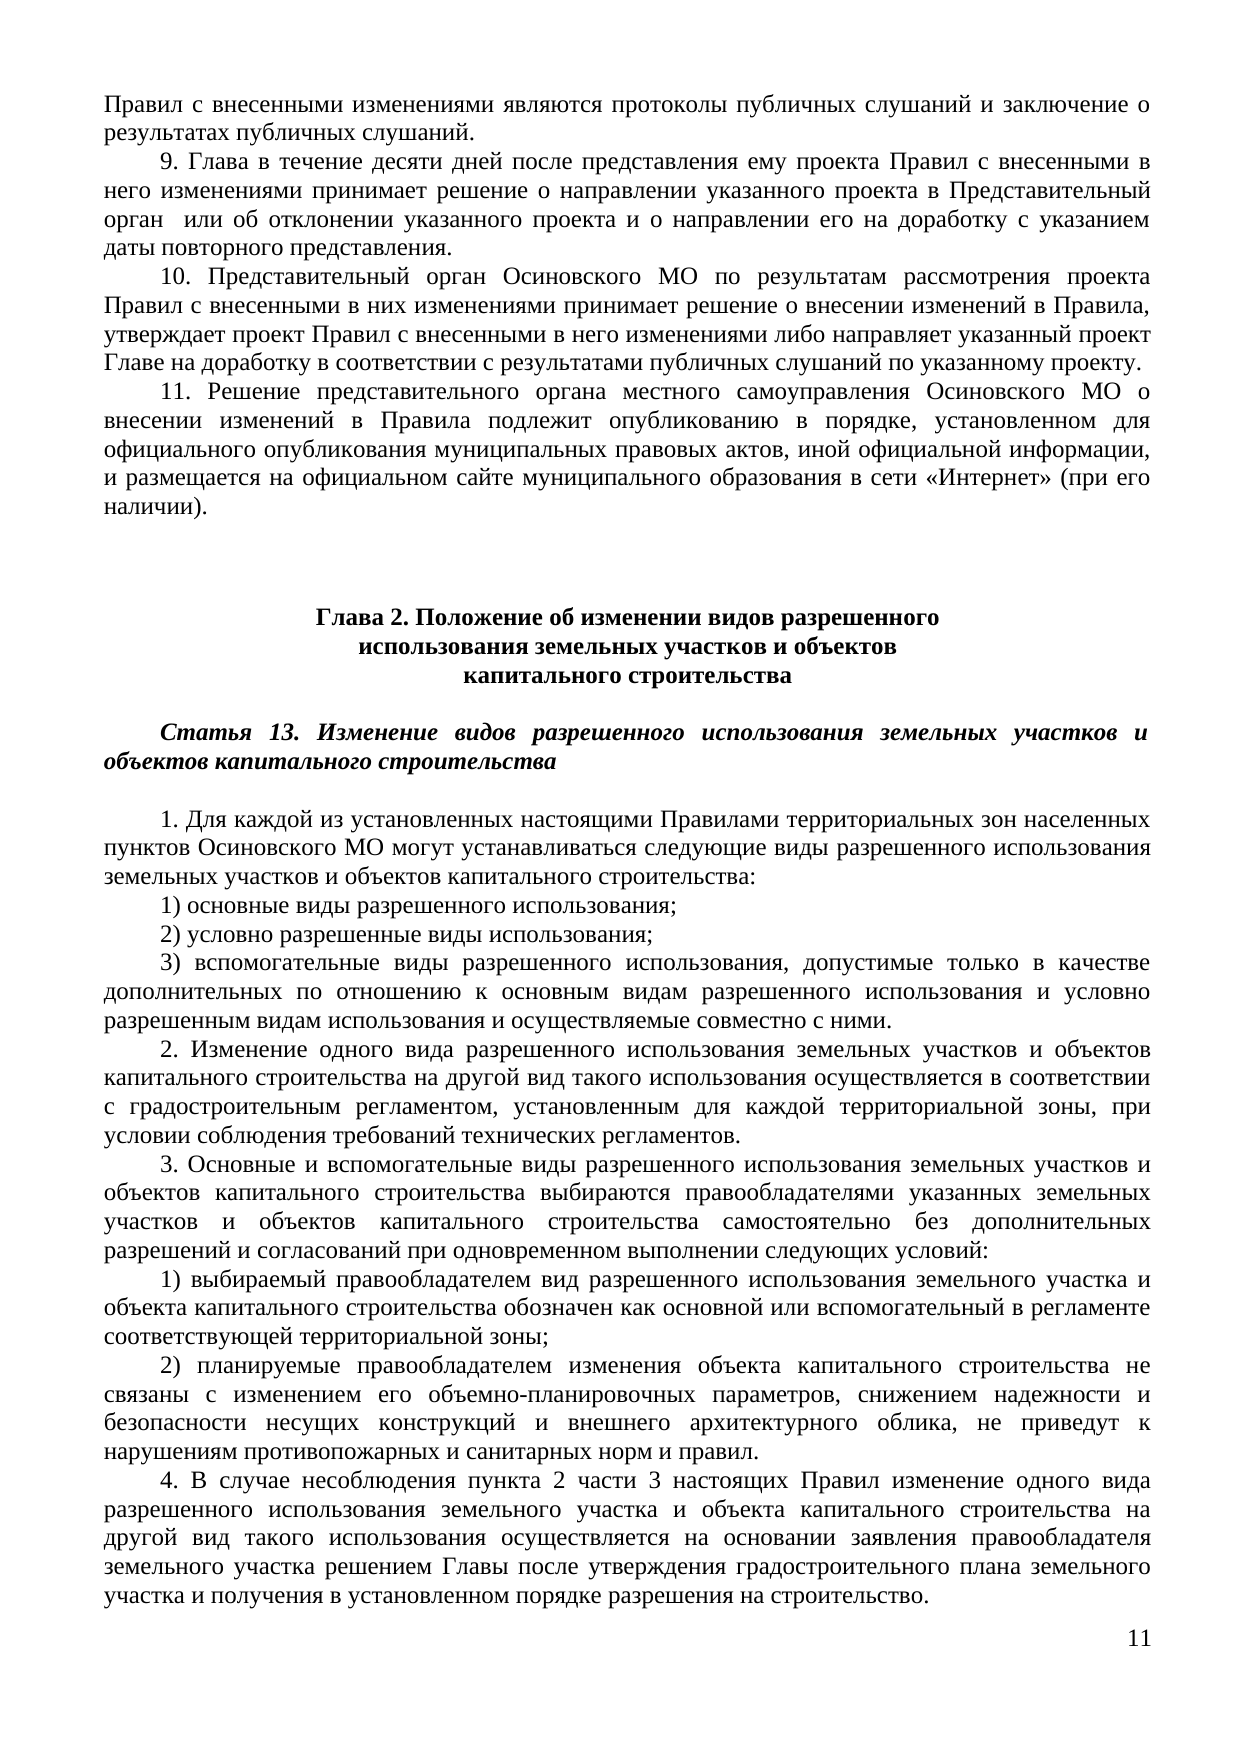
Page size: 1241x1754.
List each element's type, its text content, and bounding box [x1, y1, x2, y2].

text 2. Изменение одного вида разрешенного использования земельных участков и объектов капитального строительства на другой вид такого использования осуществляется в соответствии с градостроительным регламентом, установленным для каждой территориальной зоны, при условии соблюдения требований технических регламентов. [103, 1034, 1152, 1149]
text 2) планируемые правообладателем изменения объекта капитального строительства не связаны с изменением его объемно-планировочных параметров, снижением надежности и безопасности несущих конструкций и внешнего архитектурного облика, не приведут к нарушениям противопожарных и санитарных норм и правил. [103, 1350, 1152, 1465]
text 3) вспомогательные виды разрешенного использования, допустимые только в качестве дополнительных по отношению к основным видам разрешенного использования и условно разрешенным видам использования и осуществляемые совместно с ними. [103, 947, 1152, 1034]
text капитального строительства [103, 660, 1152, 689]
text Статья 13. Изменение видов разрешенного использования земельных участков и объектов капитального строительства [103, 717, 1152, 775]
text 2) условно разрешенные виды использования; [103, 919, 1152, 947]
text использования земельных участков и объектов [103, 631, 1152, 660]
text 10. Представительный орган Осиновского МО по результатам рассмотрения проекта Правил с внесенными в них изменениями принимает решение о внесении изменений в Правила, утверждает проект Правил с внесенными в него изменениями либо направляет указанный проект Главе на доработку в соответствии с результатами публичных слушаний по указанному проекту. [103, 261, 1152, 376]
text 1. Для каждой из установленных настоящими Правилами территориальных зон населенных пунктов Осиновского МО могут устанавливаться следующие виды разрешенного использования земельных участков и объектов капитального строительства: [103, 804, 1152, 890]
text 1) основные виды разрешенного использования; [103, 890, 1152, 919]
text 11. Решение представительного органа местного самоуправления Осиновского МО о внесении изменений в Правила подлежит опубликованию в порядке, установленном для официального опубликования муниципальных правовых актов, иной официальной информации, и размещается на официальном сайте муниципального образования в сети «Интернет» (при его наличии). [103, 376, 1152, 520]
text 9. Глава в течение десяти дней после представления ему проекта Правил с внесенными в него изменениями принимает решение о направлении указанного проекта в Представительный орган или об отклонении указанного проекта и о направлении его на доработку с указанием даты повторного представления. [103, 146, 1152, 261]
text 1) выбираемый правообладателем вид разрешенного использования земельного участка и объекта капитального строительства обозначен как основной или вспомогательный в регламенте соответствующей территориальной зоны; [103, 1264, 1152, 1350]
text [103, 89, 1152, 146]
text 4. В случае несоблюдения пункта 2 части 3 настоящих Правил изменение одного вида разрешенного использования земельного участка и объекта капитального строительства на другой вид такого использования осуществляется на основании заявления правообладателя земельного участка решением Главы после утверждения градостроительного плана земельного участка и получения в установленном порядке разрешения на строительство. [103, 1465, 1152, 1609]
text Глава 2. Положение об изменении видов разрешенного [103, 602, 1152, 631]
text 3. Основные и вспомогательные виды разрешенного использования земельных участков и объектов капитального строительства выбираются правообладателями указанных земельных участков и объектов капитального строительства самостоятельно без дополнительных разрешений и согласований при одновременном выполнении следующих условий: [103, 1149, 1152, 1264]
